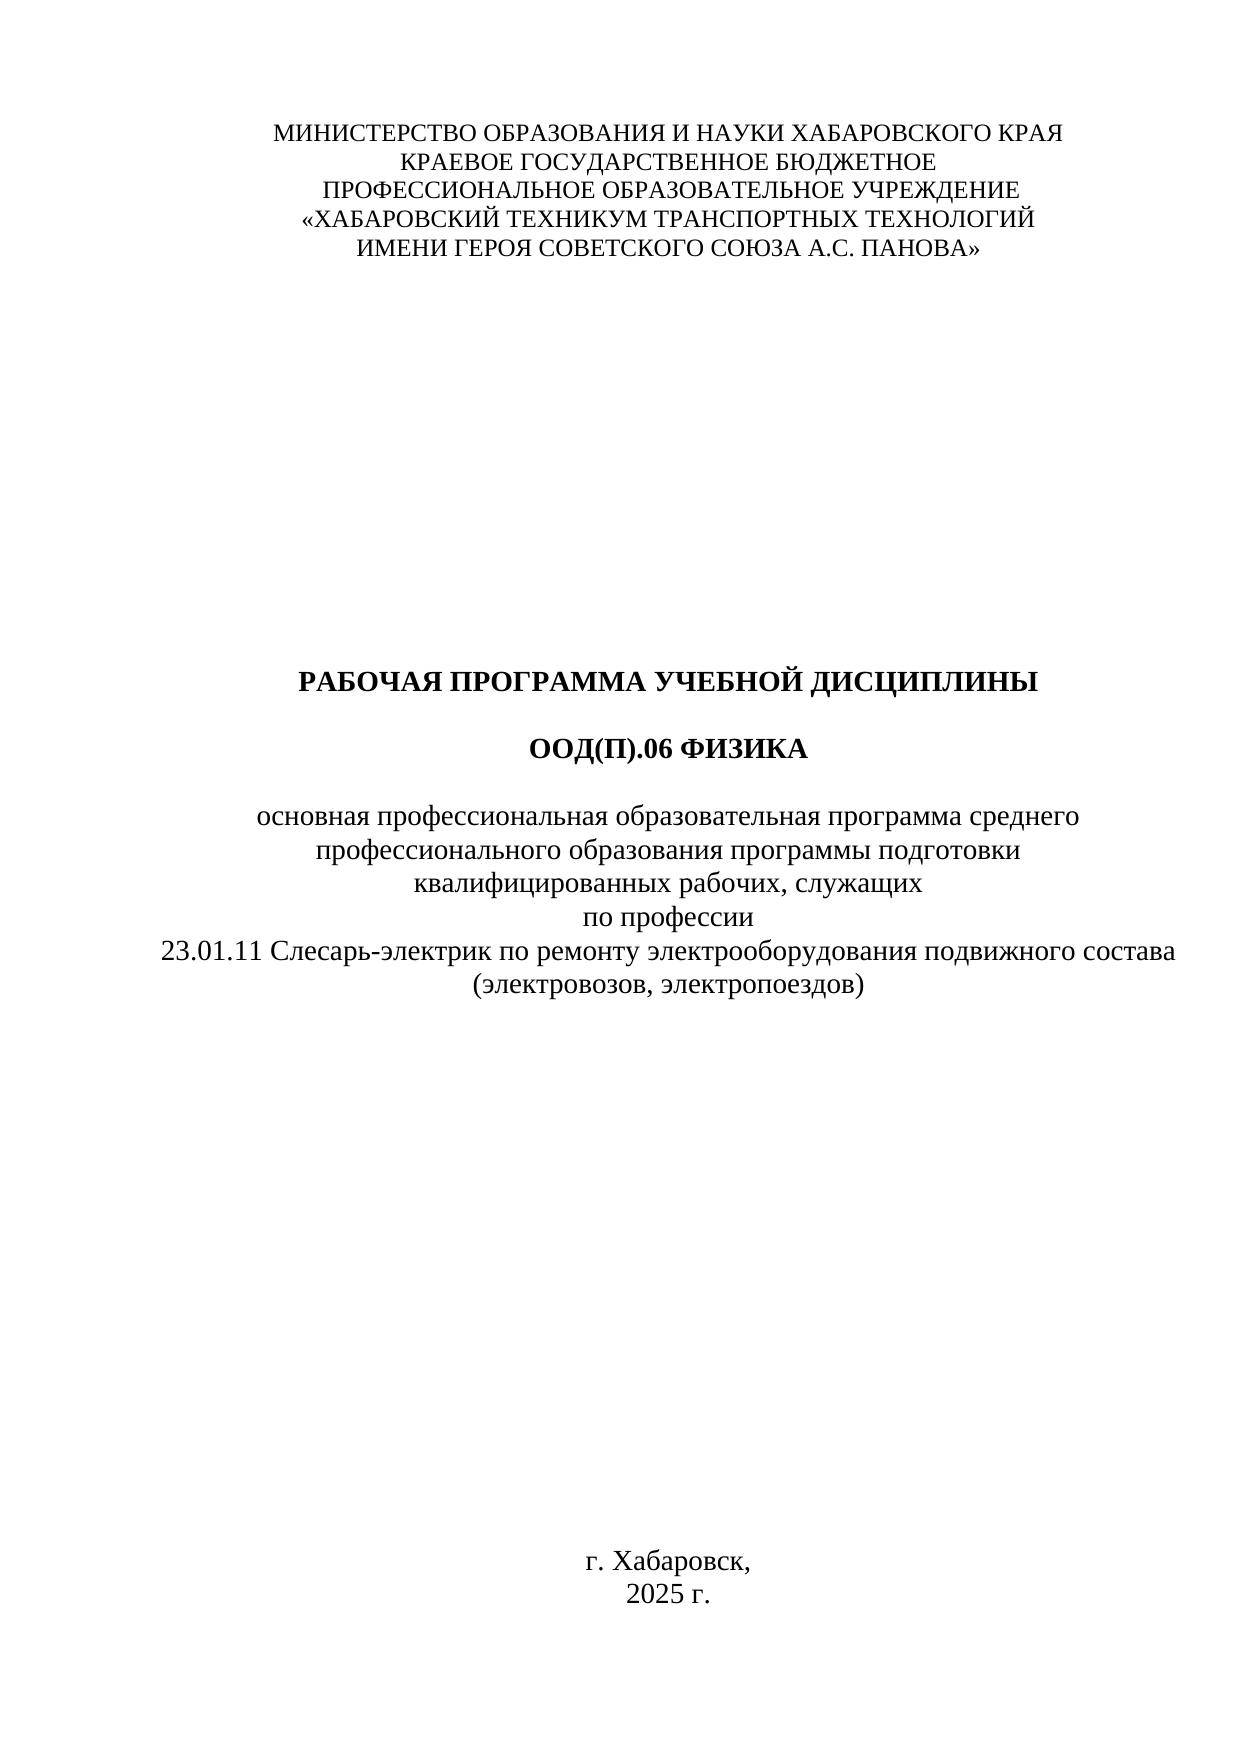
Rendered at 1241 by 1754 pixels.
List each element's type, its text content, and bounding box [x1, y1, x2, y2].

text «ХАБАРОВСКИЙ ТЕХНИКУМ ТРАНСПОРТНЫХ ТЕХНОЛОГИЙ [157, 204, 1180, 233]
text ПРОФЕССИОНАЛЬНОЕ ОБРАЗОВАТЕЛЬНОЕ УЧРЕЖДЕНИЕ [157, 176, 1180, 204]
text г. Хабаровск, [157, 1543, 1180, 1576]
text КРАЕВОЕ ГОСУДАРСТВЕННОЕ БЮДЖЕТНОЕ [157, 147, 1180, 176]
text РАБОЧАЯ ПРОГРАММА УЧЕБНОЙ ДИСЦИПЛИНЫ [157, 664, 1180, 698]
text ООД(П).06 ФИЗИКА [157, 731, 1180, 765]
text МИНИСТЕРСТВО ОБРАЗОВАНИЯ И НАУКИ ХАБАРОВСКОГО КРАЯ [157, 118, 1180, 147]
text 23.01.11 Слесарь-электрик по ремонту электрооборудования подвижного состава (электровозов, электропоездов) [157, 933, 1180, 1000]
text 2025 г. [157, 1576, 1180, 1610]
text основная профессиональная образовательная программа среднего профессионального образования программы подготовки [157, 798, 1180, 866]
text ИМЕНИ ГЕРОЯ СОВЕТСКОГО СОЮЗА А.С. ПАНОВА» [157, 233, 1180, 262]
text по профессии [157, 899, 1180, 933]
text квалифицированных рабочих, служащих [157, 866, 1180, 899]
